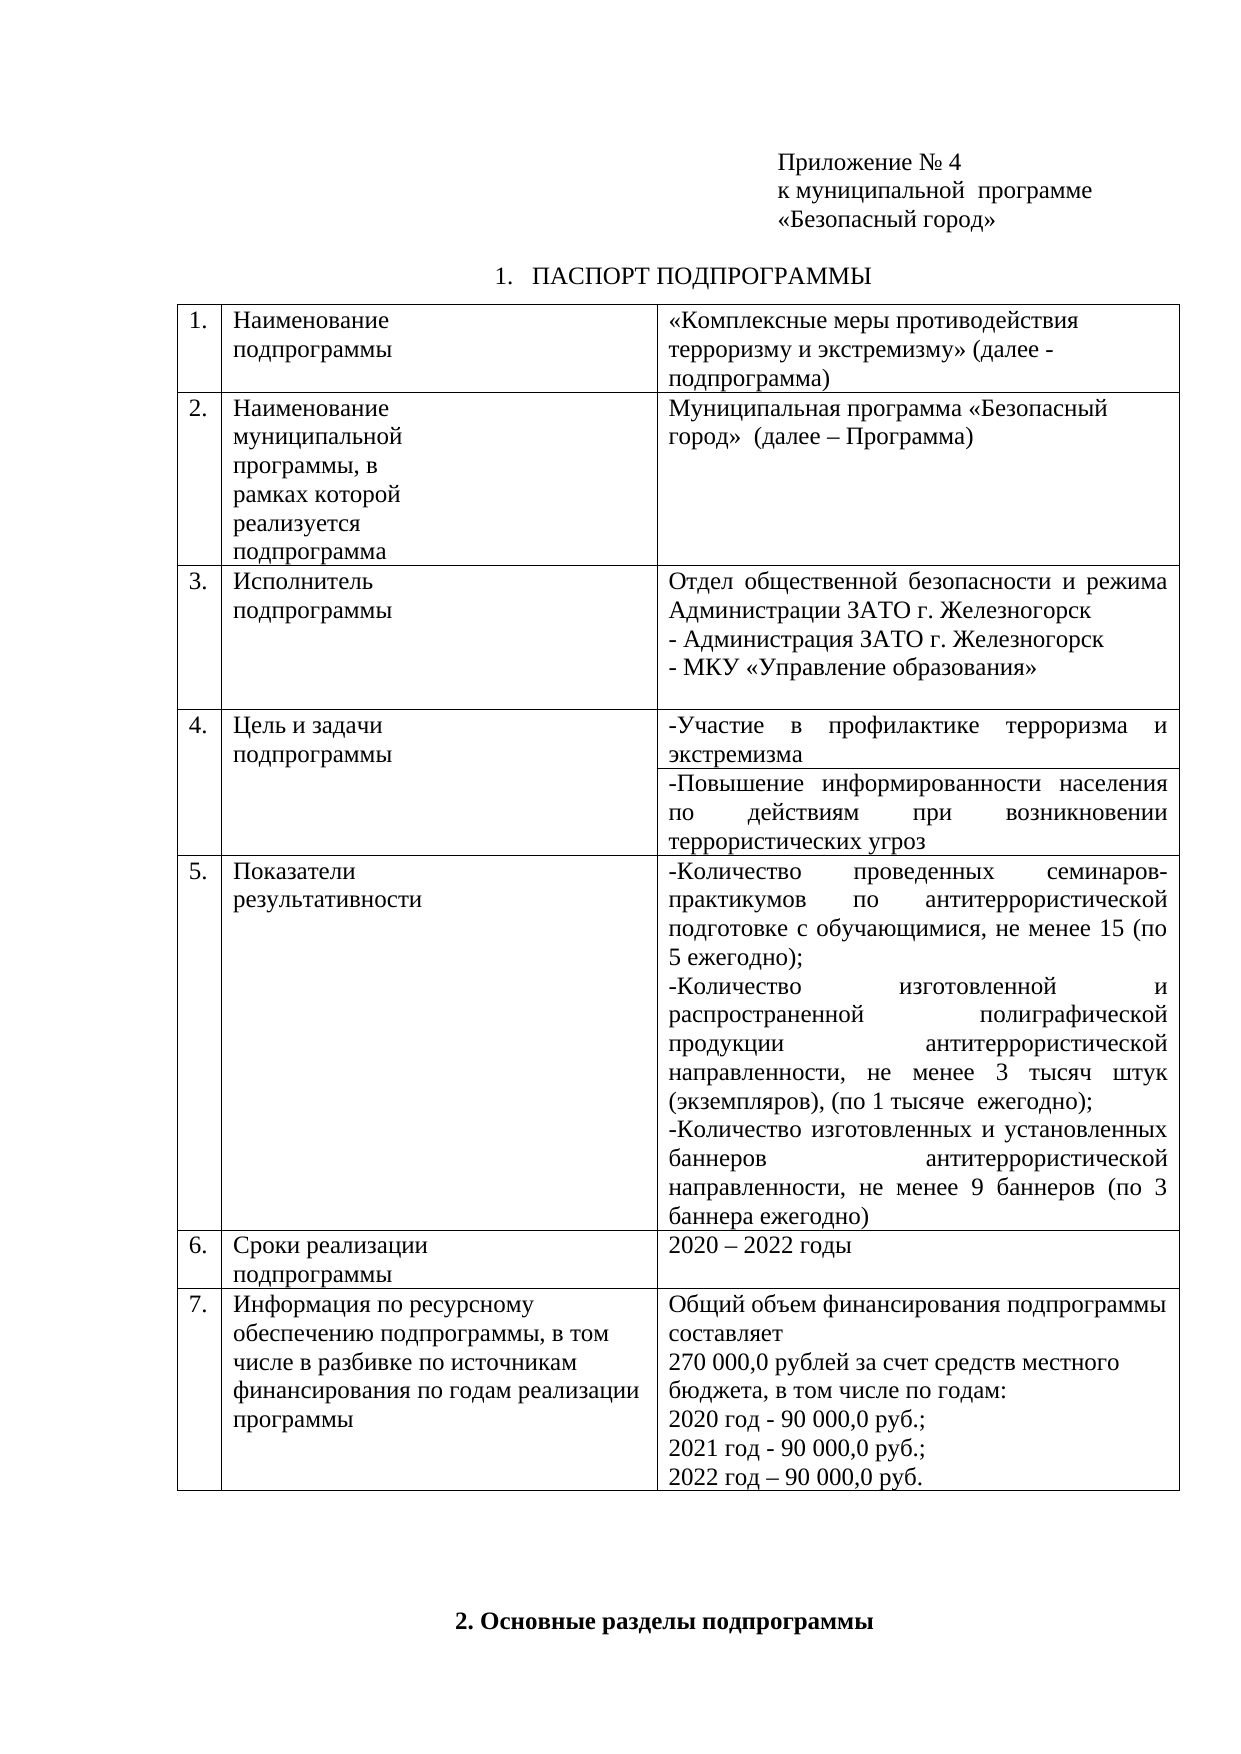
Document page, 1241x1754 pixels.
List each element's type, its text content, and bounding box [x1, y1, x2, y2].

table_cell -Участие в профилактике терроризма и экстремизма [658, 710, 1179, 767]
list 2. Основные разделы подпрограммы [177, 1606, 1152, 1635]
text «Безопасный город» [177, 204, 1152, 233]
table_cell 3. [178, 566, 221, 709]
table_cell Информация по ресурсному обеспечению подпрограммы, в том числе в разбивке по источникам финансирования по годам реализации программы [222, 1289, 657, 1490]
table_cell Исполнитель подпрограммы [222, 566, 657, 709]
table_cell 5. [178, 856, 221, 1229]
table_cell -Повышение информированности населения по действиям при возникновении террористических угроз [658, 769, 1179, 855]
table_cell Показатели результативности [222, 856, 657, 1229]
table_cell Сроки реализации подпрограммы [222, 1231, 657, 1288]
table_cell 6. [178, 1231, 221, 1288]
table_cell Наименование муниципальной программы, в рамках которой реализуется подпрограмма [222, 393, 657, 565]
text Приложение № 4 [177, 147, 1152, 176]
table_cell 7. [178, 1289, 221, 1490]
table_cell 4. [178, 710, 221, 855]
table_header 1. [178, 305, 221, 392]
table_cell Муниципальная программа «Безопасный город» (далее – Программа) [658, 393, 1179, 565]
list ПАСПОРТ ПОДПРОГРАММЫ [215, 261, 1152, 290]
table_header Наименование подпрограммы [222, 305, 657, 392]
table_cell Цель и задачи подпрограммы [222, 710, 657, 855]
table_cell Общий объем финансирования подпрограммы составляет 270 000,0 рублей за счет средств местного бюджета, в том числе по годам: 2020 год - 90 000,0 руб.; 2021 год - 90 000,0 руб.; 2022 год – 90 000,0 руб. [658, 1289, 1179, 1490]
table_cell Отдел общественной безопасности и режима Администрации ЗАТО г. Железногорск - Администрация ЗАТО г. Железногорск - МКУ «Управление образования» [658, 566, 1179, 709]
table_cell -Количество проведенных семинаров-практикумов по антитеррористической подготовке с обучающимися, не менее 15 (по 5 ежегодно); -Количество изготовленной и распространенной полиграфической продукции антитеррористической направленности, не менее 3 тысяч штук (экземпляров), (по 1 тысяче ежегодно); -Количество изготовленных и установленных баннеров антитеррористической направленности, не менее 9 баннеров (по 3 баннера ежегодно) [658, 856, 1179, 1229]
table_header «Комплексные меры противодействия терроризму и экстремизму» (далее - подпрограмма) [658, 305, 1179, 392]
text к муниципальной программе [177, 176, 1152, 204]
table_cell 2020 – 2022 годы [658, 1231, 1179, 1288]
table_cell 2. [178, 393, 221, 565]
